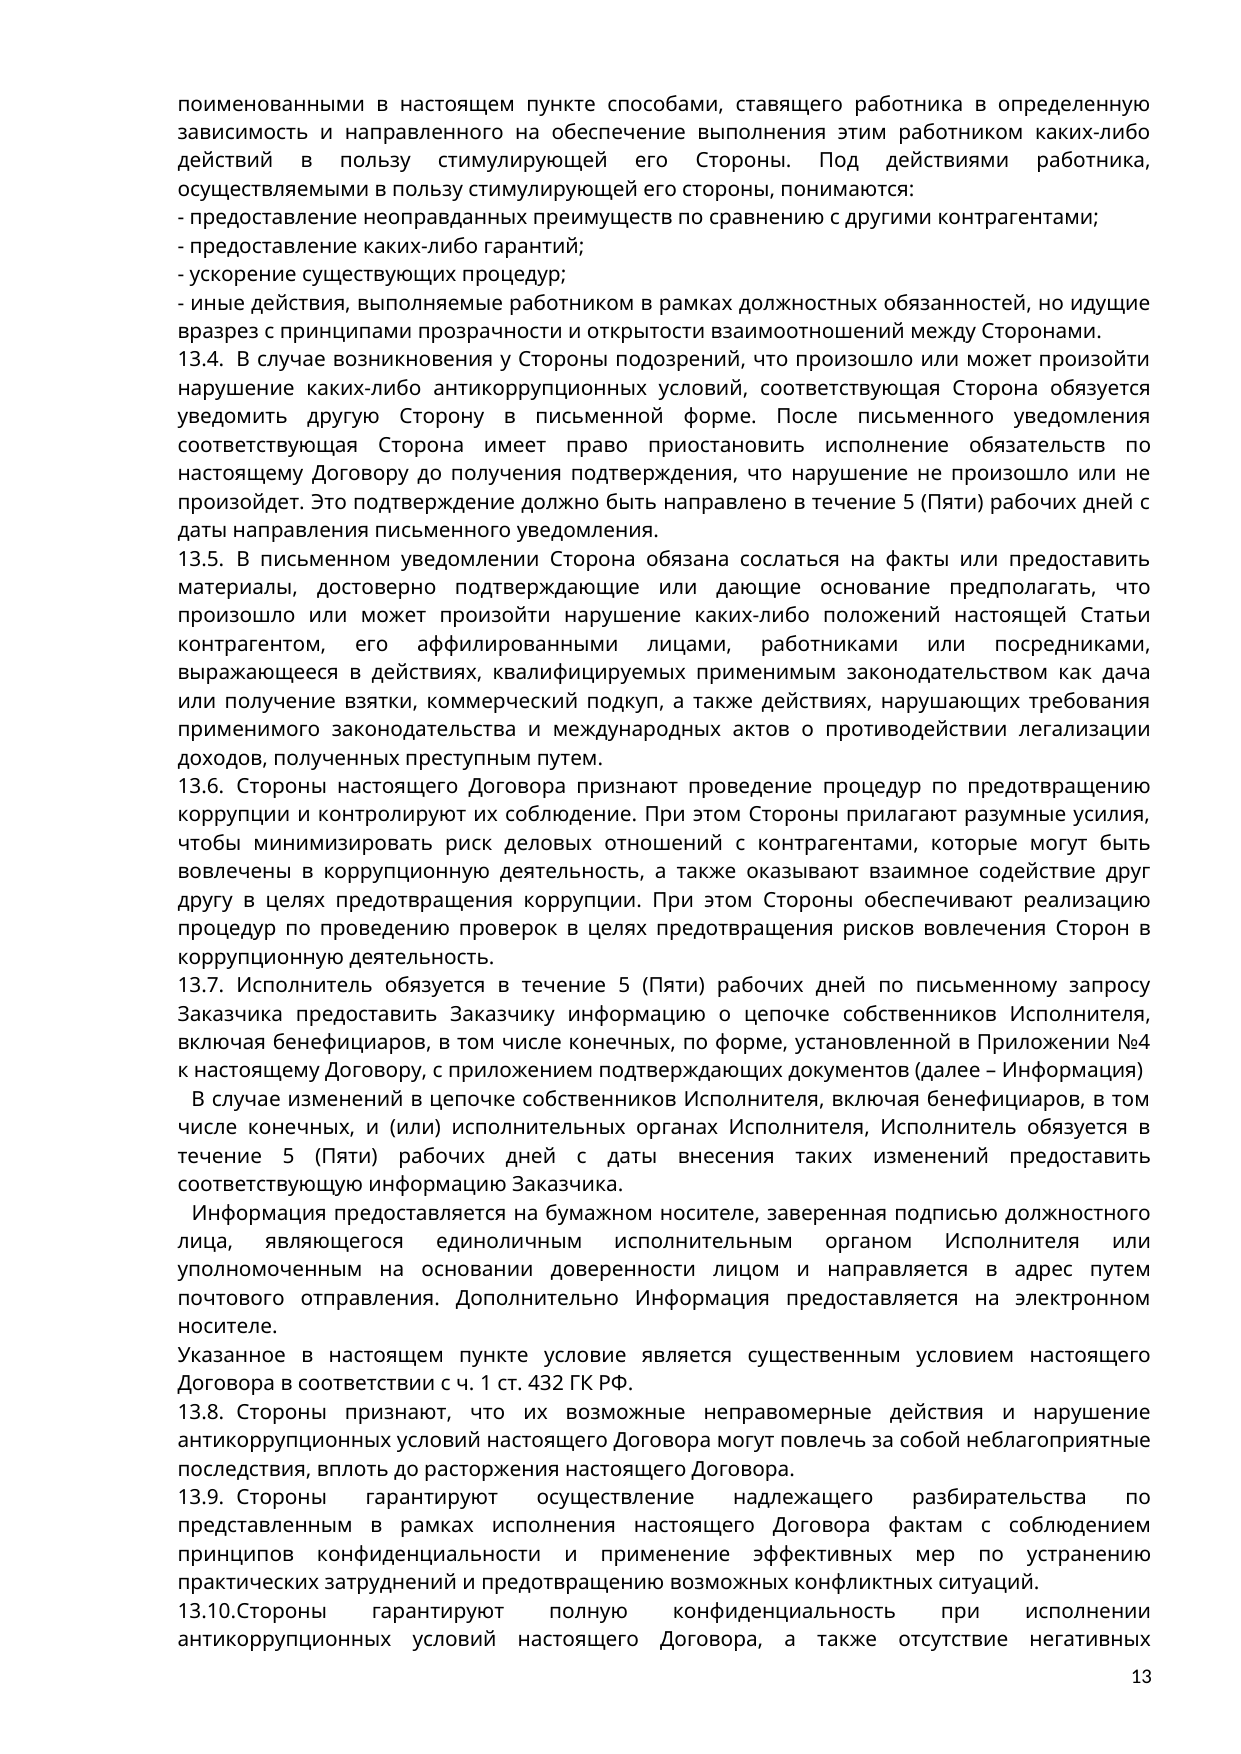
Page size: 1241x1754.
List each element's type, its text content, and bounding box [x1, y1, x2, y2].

list Стороны гарантируют осуществление надлежащего разбирательства по представленным в рамках исполнения настоящего Договора фактам с соблюдением принципов конфиденциальности и применение эффективных мер по устранению практических затруднений и предотвращению возможных конфликтных ситуаций. [177, 1482, 1152, 1596]
list - предоставление каких-либо гарантий; [177, 231, 1152, 259]
list Исполнитель обязуется в течение 5 (Пяти) рабочих дней по письменному запросу Заказчика предоставить Заказчику информацию о цепочке собственников Исполнителя, включая бенефициаров, в том числе конечных, по форме, установленной в Приложении №4 к настоящему Договору, с приложением подтверждающих документов (далее – Информация) [177, 970, 1152, 1084]
text Информация предоставляется на бумажном носителе, заверенная подписью должностного лица, являющегося единоличным исполнительным органом Исполнителя или уполномоченным на основании доверенности лицом и направляется в адрес путем почтового отправления. Дополнительно Информация предоставляется на электронном носителе. [177, 1198, 1152, 1340]
list - предоставление неоправданных преимуществ по сравнению с другими контрагентами; [177, 202, 1152, 231]
list - ускорение существующих процедур; [177, 259, 1152, 288]
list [177, 1596, 1152, 1653]
list В случае изменений в цепочке собственников Исполнителя, включая бенефициаров, в том числе конечных, и (или) исполнительных органах Исполнителя, Исполнитель обязуется в течение 5 (Пяти) рабочих дней с даты внесения таких изменений предоставить соответствующую информацию Заказчика. [177, 1084, 1152, 1198]
list - иные действия, выполняемые работником в рамках должностных обязанностей, но идущие вразрез с принципами прозрачности и открытости взаимоотношений между Сторонами. [177, 288, 1152, 344]
list В письменном уведомлении Сторона обязана сослаться на факты или предоставить материалы, достоверно подтверждающие или дающие основание предполагать, что произошло или может произойти нарушение каких-либо положений настоящей Статьи контрагентом, его аффилированными лицами, работниками или посредниками, выражающееся в действиях, квалифицируемых применимым законодательством как дача или получение взятки, коммерческий подкуп, а также действиях, нарушающих требования применимого законодательства и международных актов о противодействии легализации доходов, полученных преступным путем. [177, 544, 1152, 771]
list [177, 89, 1152, 202]
list В случае возникновения у Стороны подозрений, что произошло или может произойти нарушение каких-либо антикоррупционных условий, соответствующая Сторона обязуется уведомить другую Сторону в письменной форме. После письменного уведомления соответствующая Сторона имеет право приостановить исполнение обязательств по настоящему Договору до получения подтверждения, что нарушение не произошло или не произойдет. Это подтверждение должно быть направлено в течение 5 (Пяти) рабочих дней с даты направления письменного уведомления. [177, 344, 1152, 544]
list Стороны признают, что их возможные неправомерные действия и нарушение антикоррупционных условий настоящего Договора могут повлечь за собой неблагоприятные последствия, вплоть до расторжения настоящего Договора. [177, 1397, 1152, 1482]
list Указанное в настоящем пункте условие является существенным условием настоящего Договора в соответствии с ч. 1 ст. 432 ГК РФ. [177, 1340, 1152, 1397]
list Стороны настоящего Договора признают проведение процедур по предотвращению коррупции и контролируют их соблюдение. При этом Стороны прилагают разумные усилия, чтобы минимизировать риск деловых отношений с контрагентами, которые могут быть вовлечены в коррупционную деятельность, а также оказывают взаимное содействие друг другу в целях предотвращения коррупции. При этом Стороны обеспечивают реализацию процедур по проведению проверок в целях предотвращения рисков вовлечения Сторон в коррупционную деятельность. [177, 771, 1152, 970]
